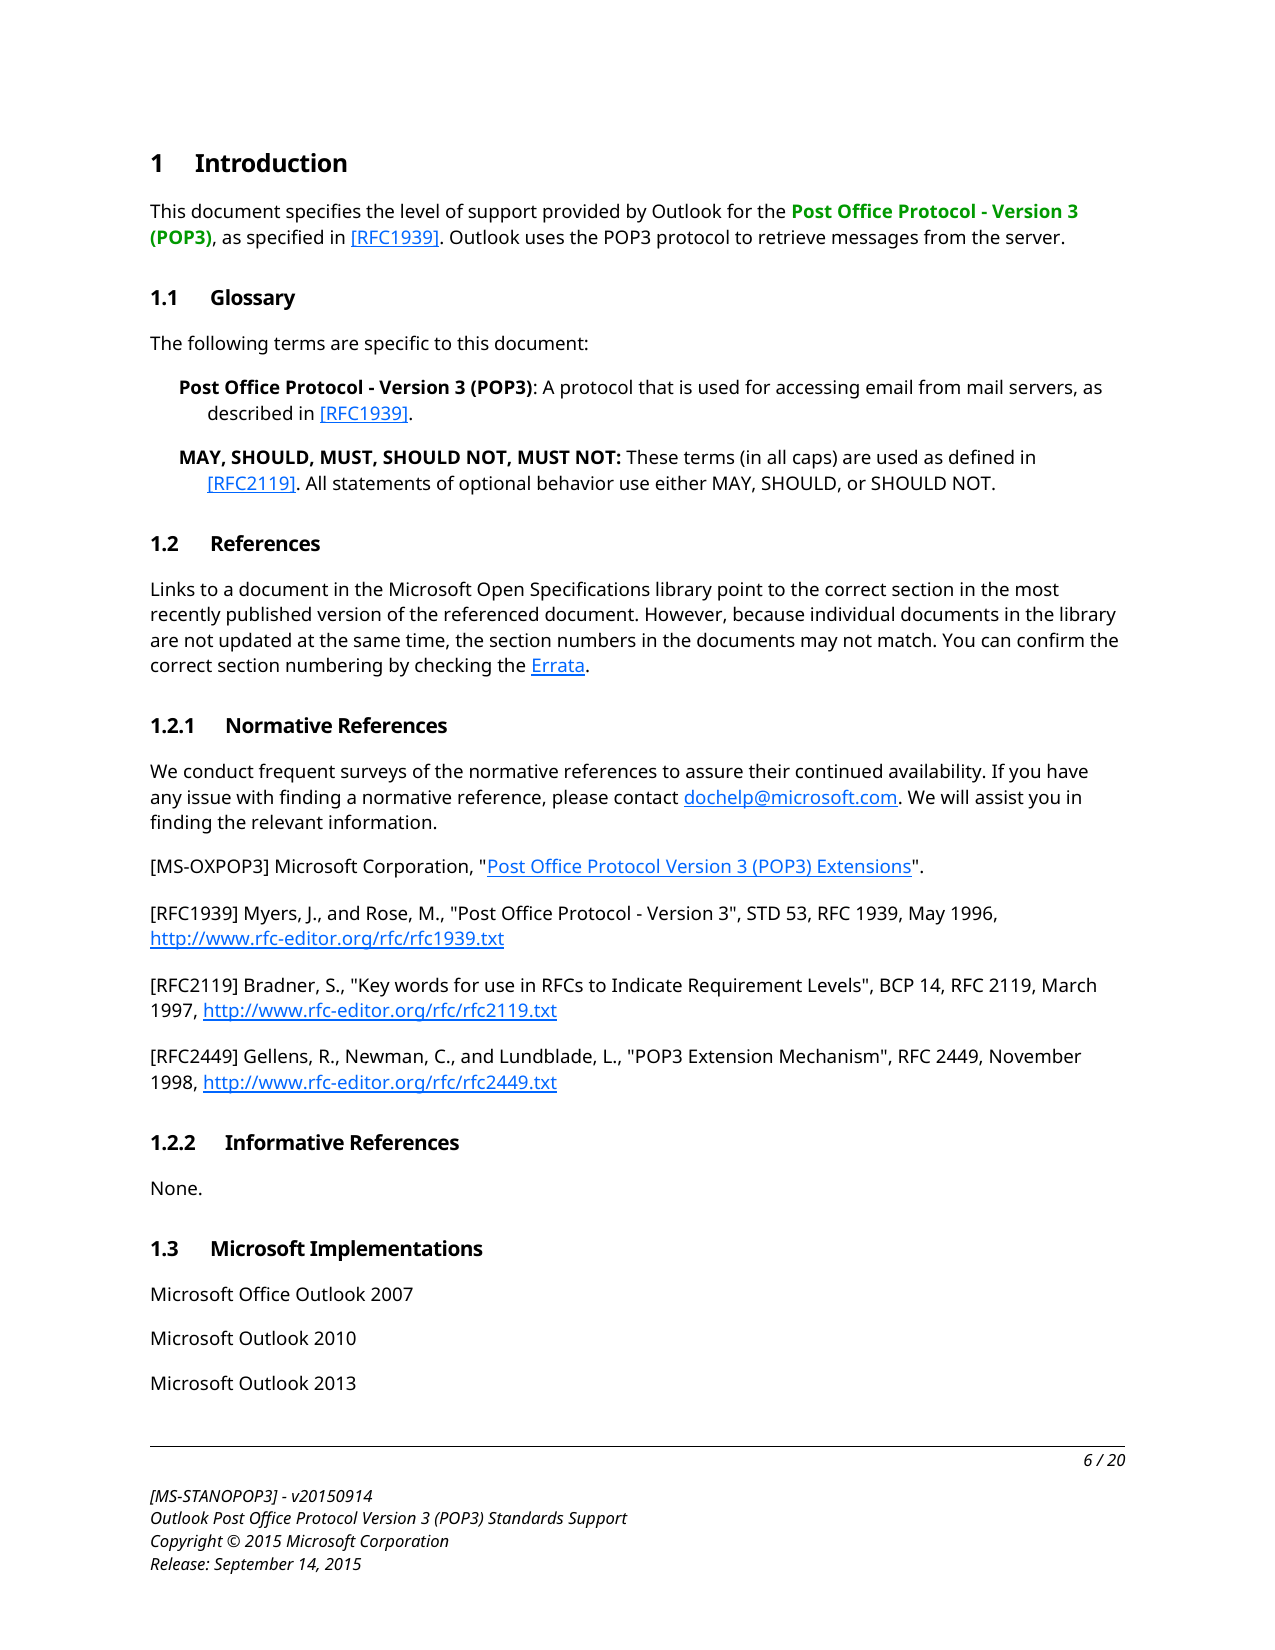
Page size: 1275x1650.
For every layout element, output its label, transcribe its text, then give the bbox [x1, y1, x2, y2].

text Microsoft Outlook 2013 [150, 1370, 1125, 1396]
text Post Office Protocol - Version 3 (POP3): A protocol that is used for accessing email from mail servers, as described in [RFC1939]. [178, 374, 1125, 426]
subtitle Glossary [150, 283, 1125, 311]
text None. [150, 1175, 1125, 1201]
text Links to a document in the Microsoft Open Specifications library point to the correct section in the most recently published version of the referenced document. However, because individual documents in the library are not updated at the same time, the section numbers in the documents may not match. You can confirm the correct section numbering by checking the Errata. [150, 576, 1125, 678]
text The following terms are specific to this document: [150, 330, 1125, 356]
subtitle Normative References [150, 711, 1125, 740]
text [RFC1939] Myers, J., and Rose, M., "Post Office Protocol - Version 3", STD 53, RFC 1939, May 1996, http://www.rfc-editor.org/rfc/rfc1939.txt [150, 900, 1125, 951]
subtitle Microsoft Implementations [150, 1234, 1125, 1263]
text MAY, SHOULD, MUST, SHOULD NOT, MUST NOT: These terms (in all caps) are used as defined in [RFC2119]. All statements of optional behavior use either MAY, SHOULD, or SHOULD NOT. [178, 444, 1125, 495]
subtitle References [150, 529, 1125, 557]
subtitle Introduction [150, 146, 1125, 180]
subtitle Informative References [150, 1128, 1125, 1157]
text Microsoft Office Outlook 2007 [150, 1281, 1125, 1307]
text We conduct frequent surveys of the normative references to assure their continued availability. If you have any issue with finding a normative reference, please contact dochelp@microsoft.com. We will assist you in finding the relevant information. [150, 758, 1125, 835]
text Microsoft Outlook 2010 [150, 1326, 1125, 1351]
text [RFC2449] Gellens, R., Newman, C., and Lundblade, L., "POP3 Extension Mechanism", RFC 2449, November 1998, http://www.rfc-editor.org/rfc/rfc2449.txt [150, 1044, 1125, 1095]
text [MS-OXPOP3] Microsoft Corporation, "Post Office Protocol Version 3 (POP3) Extensions". [150, 854, 1125, 879]
text [RFC2119] Bradner, S., "Key words for use in RFCs to Indicate Requirement Levels", BCP 14, RFC 2119, March 1997, http://www.rfc-editor.org/rfc/rfc2119.txt [150, 972, 1125, 1023]
text This document specifies the level of support provided by Outlook for the Post Office Protocol - Version 3 (POP3), as specified in [RFC1939]. Outlook uses the POP3 protocol to retrieve messages from the server. [150, 199, 1125, 250]
